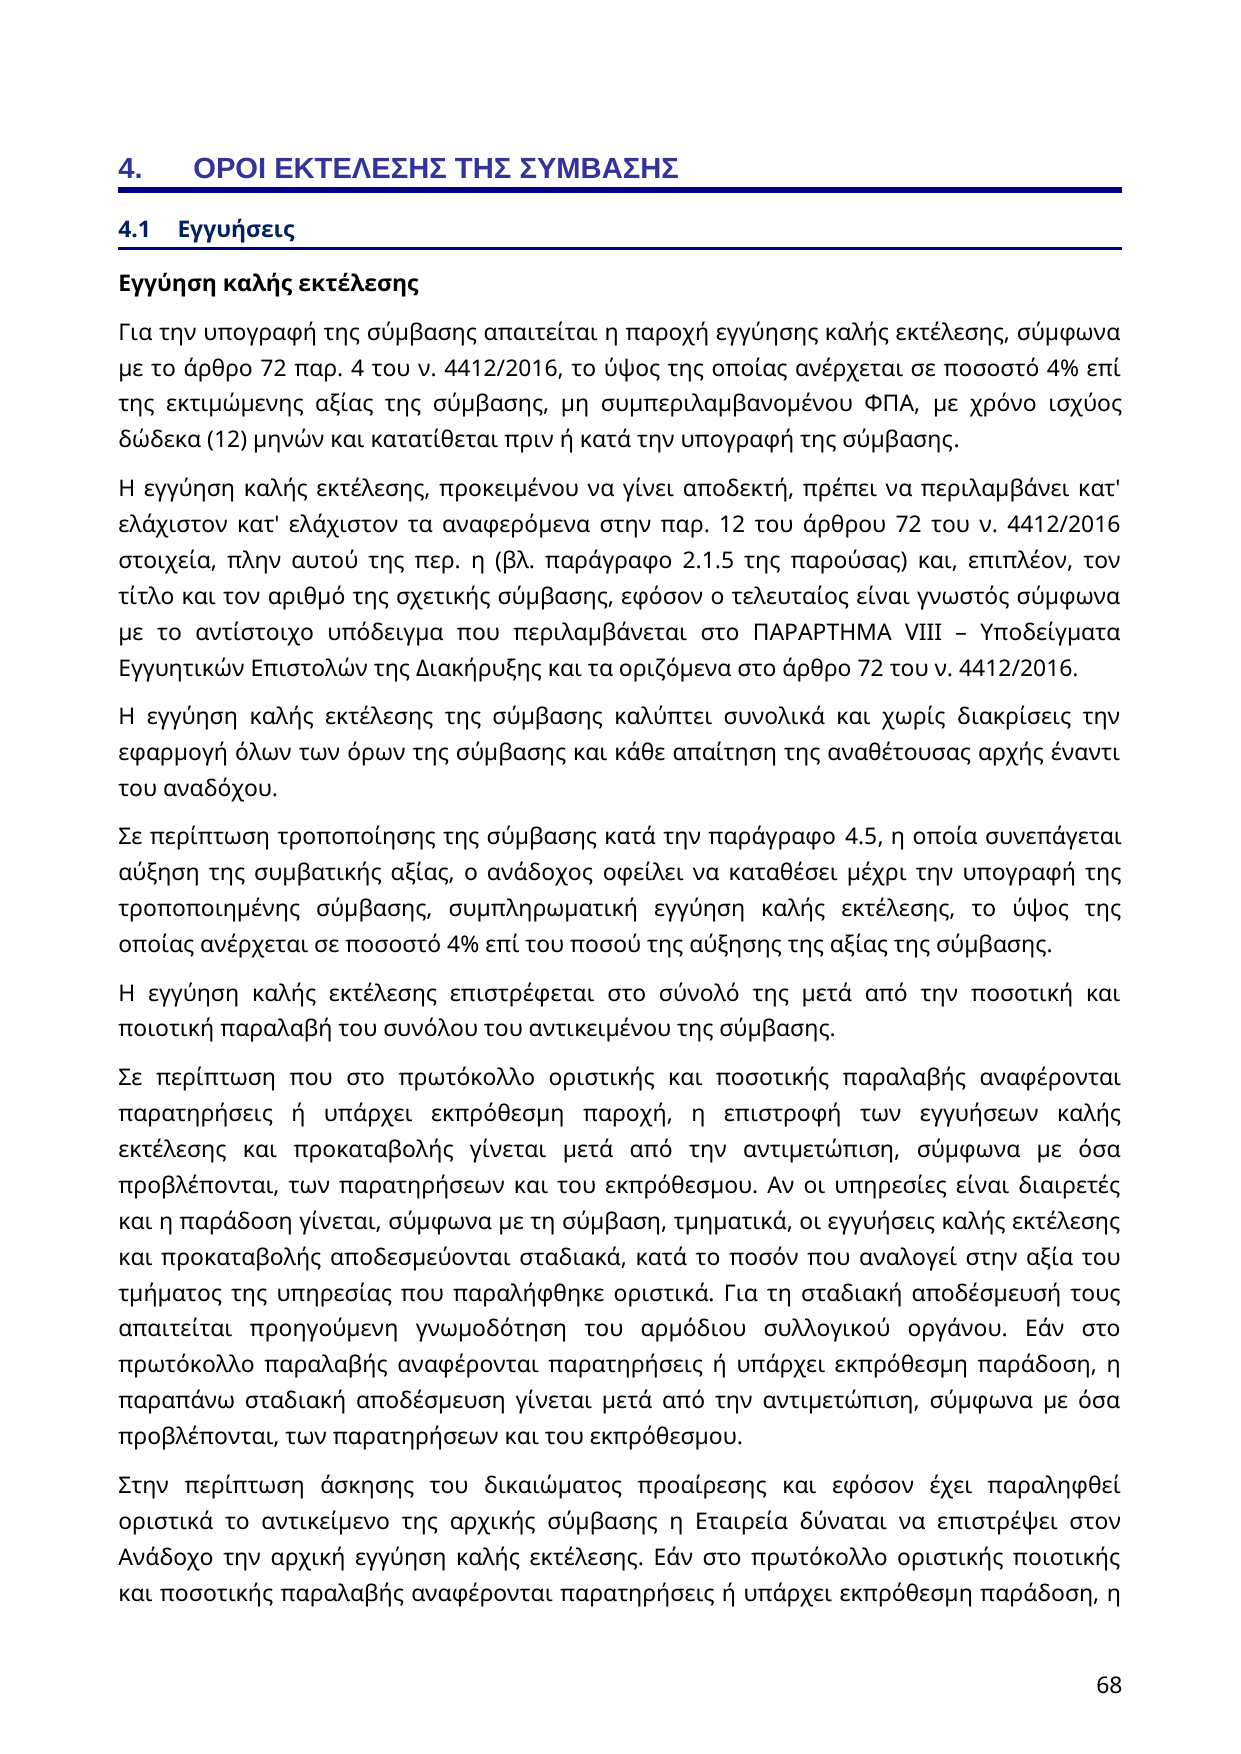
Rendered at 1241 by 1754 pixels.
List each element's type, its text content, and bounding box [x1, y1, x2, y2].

subtitle ΟΡΟΙ ΕΚΤΕΛΕΣΗΣ ΤΗΣ ΣΥΜΒΑΣΗΣ [118, 151, 1122, 187]
subtitle Εγγυήσεις [118, 213, 1122, 247]
text Σε περίπτωση τροποποίησης της σύμβασης κατά την παράγραφο 4.5, η οποία συνεπάγεται αύξηση της συμβατικής αξίας, ο ανάδοχος οφείλει να καταθέσει μέχρι την υπογραφή της τροποποιημένης σύμβασης, συμπληρωματική εγγύηση καλής εκτέλεσης, το ύψος της οποίας ανέρχεται σε ποσοστό 4% επί του ποσού της αύξησης της αξίας της σύμβασης. [118, 820, 1122, 959]
text Για την υπογραφή της σύμβασης απαιτείται η παροχή εγγύησης καλής εκτέλεσης, σύμφωνα με το άρθρο 72 παρ. 4 του ν. 4412/2016, το ύψος της οποίας ανέρχεται σε ποσοστό 4% επί της εκτιμώμενης αξίας της σύμβασης, μη συμπεριλαμβανομένου ΦΠΑ, με χρόνο ισχύος δώδεκα (12) μηνών και κατατίθεται πριν ή κατά την υπογραφή της σύμβασης. [118, 316, 1122, 454]
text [118, 1469, 1122, 1608]
text Εγγύηση καλής εκτέλεσης [118, 267, 1122, 298]
text Η εγγύηση καλής εκτέλεσης της σύμβασης καλύπτει συνολικά και χωρίς διακρίσεις την εφαρμογή όλων των όρων της σύμβασης και κάθε απαίτηση της αναθέτουσας αρχής έναντι του αναδόχου. [118, 700, 1122, 803]
text Η εγγύηση καλής εκτέλεσης, προκειμένου να γίνει αποδεκτή, πρέπει να περιλαμβάνει κατ' ελάχιστον κατ' ελάχιστον τα αναφερόμενα στην παρ. 12 του άρθρου 72 του ν. 4412/2016 στοιχεία, πλην αυτού της περ. η (βλ. παράγραφο 2.1.5 της παρούσας) και, επιπλέον, τον τίτλο και τον αριθμό της σχετικής σύμβασης, εφόσον ο τελευταίος είναι γνωστός σύμφωνα με το αντίστοιχο υπόδειγμα που περιλαμβάνεται στο ΠΑΡΑΡΤΗΜΑ VIII – Υποδείγματα Εγγυητικών Επιστολών της Διακήρυξης και τα οριζόμενα στο άρθρο 72 του ν. 4412/2016. [118, 472, 1122, 683]
text Η εγγύηση καλής εκτέλεσης επιστρέφεται στο σύνολό της μετά από την ποσοτική και ποιοτική παραλαβή του συνόλου του αντικειμένου της σύμβασης. [118, 976, 1122, 1044]
text Σε περίπτωση που στο πρωτόκολλο οριστικής και ποσοτικής παραλαβής αναφέρονται παρατηρήσεις ή υπάρχει εκπρόθεσμη παροχή, η επιστροφή των εγγυήσεων καλής εκτέλεσης και προκαταβολής γίνεται μετά από την αντιμετώπιση, σύμφωνα με όσα προβλέπονται, των παρατηρήσεων και του εκπρόθεσμου. Αν οι υπηρεσίες είναι διαιρετές και η παράδοση γίνεται, σύμφωνα με τη σύμβαση, τμηματικά, οι εγγυήσεις καλής εκτέλεσης και προκαταβολής αποδεσμεύονται σταδιακά, κατά το ποσόν που αναλογεί στην αξία του τμήματος της υπηρεσίας που παραλήφθηκε οριστικά. Για τη σταδιακή αποδέσμευσή τους απαιτείται προηγούμενη γνωμοδότηση του αρμόδιου συλλογικού οργάνου. Εάν στο πρωτόκολλο παραλαβής αναφέρονται παρατηρήσεις ή υπάρχει εκπρόθεσμη παράδοση, η παραπάνω σταδιακή αποδέσμευση γίνεται μετά από την αντιμετώπιση, σύμφωνα με όσα προβλέπονται, των παρατηρήσεων και του εκπρόθεσμου. [118, 1061, 1122, 1451]
